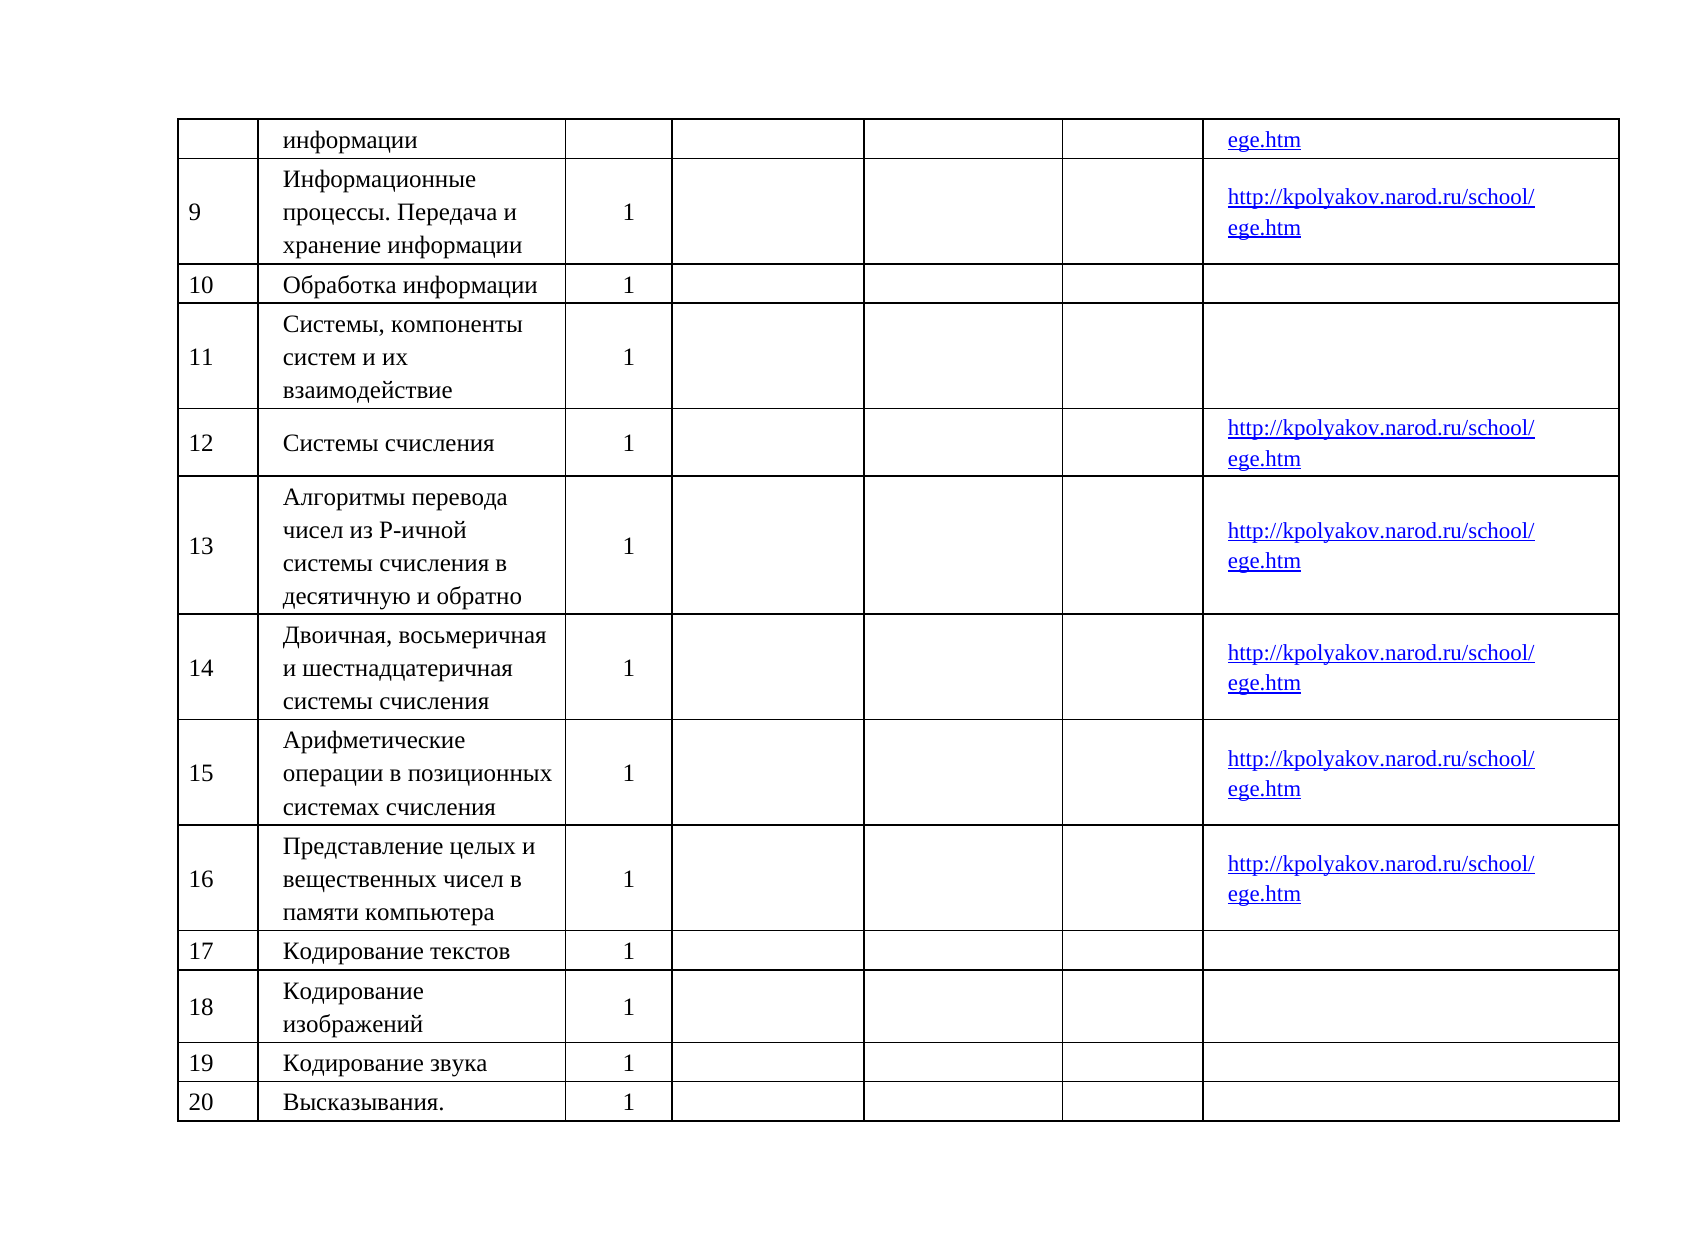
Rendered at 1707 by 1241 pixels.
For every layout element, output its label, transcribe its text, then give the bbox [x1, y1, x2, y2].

table_cell http://kpolyakov.narod.ru/school/ege.htm [1204, 615, 1618, 719]
table_cell 1 [566, 720, 671, 824]
table_cell [1063, 477, 1202, 613]
table_cell [673, 1082, 863, 1120]
table_cell 1 [566, 159, 671, 263]
table_cell Кодирование звука [259, 1043, 565, 1081]
table_cell [1063, 971, 1202, 1041]
table_cell [1204, 1043, 1618, 1081]
table_cell 16 [179, 826, 257, 929]
table_cell Арифметические операции в позиционных системах счисления [259, 720, 565, 824]
table_cell [1063, 931, 1202, 969]
table_cell [673, 477, 863, 613]
table_cell [1063, 1082, 1202, 1120]
table_cell [865, 265, 1062, 302]
table_cell [865, 931, 1062, 969]
table_cell [673, 409, 863, 475]
table_cell [1063, 1043, 1202, 1081]
table_cell 1 [566, 615, 671, 719]
table_cell Системы счисления [259, 409, 565, 475]
table_cell [1063, 720, 1202, 824]
table_cell [1204, 931, 1618, 969]
table_cell Кодирование изображений [259, 971, 565, 1041]
table_cell [1063, 304, 1202, 408]
table_cell 12 [179, 409, 257, 475]
table_cell 1 [566, 931, 671, 969]
table_cell [1063, 826, 1202, 929]
table_cell 17 [179, 931, 257, 969]
table_cell [865, 477, 1062, 613]
table_cell 1 [566, 1043, 671, 1081]
table_cell [673, 159, 863, 263]
table_cell [1204, 265, 1618, 302]
table_cell [865, 720, 1062, 824]
table_cell 15 [179, 720, 257, 824]
table_cell [865, 1082, 1062, 1120]
table_cell 1 [566, 265, 671, 302]
table_cell [1063, 409, 1202, 475]
table_cell [1063, 265, 1202, 302]
table_cell Системы, компоненты систем и их взаимодействие [259, 304, 565, 408]
table_cell 1 [566, 477, 671, 613]
table_cell [865, 971, 1062, 1041]
table_cell 19 [179, 1043, 257, 1081]
table_cell [673, 971, 863, 1041]
table_cell Двоичная, восьмеричная и шестнадцатеричная системы счисления [259, 615, 565, 719]
table_cell Информационные процессы. Передача и хранение информации [259, 159, 565, 263]
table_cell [259, 1082, 565, 1120]
table_cell [865, 826, 1062, 929]
table_cell [865, 409, 1062, 475]
table_cell [673, 615, 863, 719]
table_cell Кодирование текстов [259, 931, 565, 969]
table_cell [673, 826, 863, 929]
table_cell [673, 1043, 863, 1081]
table_cell http://kpolyakov.narod.ru/school/ege.htm [1204, 826, 1618, 929]
table_cell http://kpolyakov.narod.ru/school/ege.htm [1204, 720, 1618, 824]
table_cell [865, 159, 1062, 263]
table_cell [865, 1043, 1062, 1081]
table_cell [673, 265, 863, 302]
table_cell Обработка информации [259, 265, 565, 302]
table_cell [1063, 159, 1202, 263]
table_cell [673, 931, 863, 969]
table_cell http://kpolyakov.narod.ru/school/ege.htm [1204, 409, 1618, 475]
table_cell 9 [179, 159, 257, 263]
table_cell Представление целых и вещественных чисел в памяти компьютера [259, 826, 565, 929]
table_cell [1063, 120, 1202, 157]
table_cell 13 [179, 477, 257, 613]
table_cell 1 [566, 409, 671, 475]
table_cell 1 [566, 120, 671, 157]
table_cell Алгоритмы перевода чисел из P-ичной системы счисления в десятичную и обратно [259, 477, 565, 613]
table_cell [1204, 971, 1618, 1041]
table_cell [673, 720, 863, 824]
table_cell 10 [179, 265, 257, 302]
table_cell [1063, 615, 1202, 719]
table_cell [1204, 304, 1618, 408]
table_cell 14 [179, 615, 257, 719]
table_cell 18 [179, 971, 257, 1041]
table_cell 8 [179, 120, 257, 157]
table_cell [865, 120, 1062, 157]
table_cell 1 [566, 304, 671, 408]
table_cell 20 [179, 1082, 257, 1120]
table_cell 1 [566, 971, 671, 1041]
table_cell [1204, 1082, 1618, 1120]
table_cell 1 [566, 1082, 671, 1120]
table_cell [673, 120, 863, 157]
table_cell 11 [179, 304, 257, 408]
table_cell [1204, 159, 1618, 263]
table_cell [259, 120, 565, 157]
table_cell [1204, 120, 1618, 157]
table_cell 1 [566, 826, 671, 929]
table_cell http://kpolyakov.narod.ru/school/ege.htm [1204, 477, 1618, 613]
table_cell [865, 615, 1062, 719]
table_cell [673, 304, 863, 408]
table_cell [865, 304, 1062, 408]
